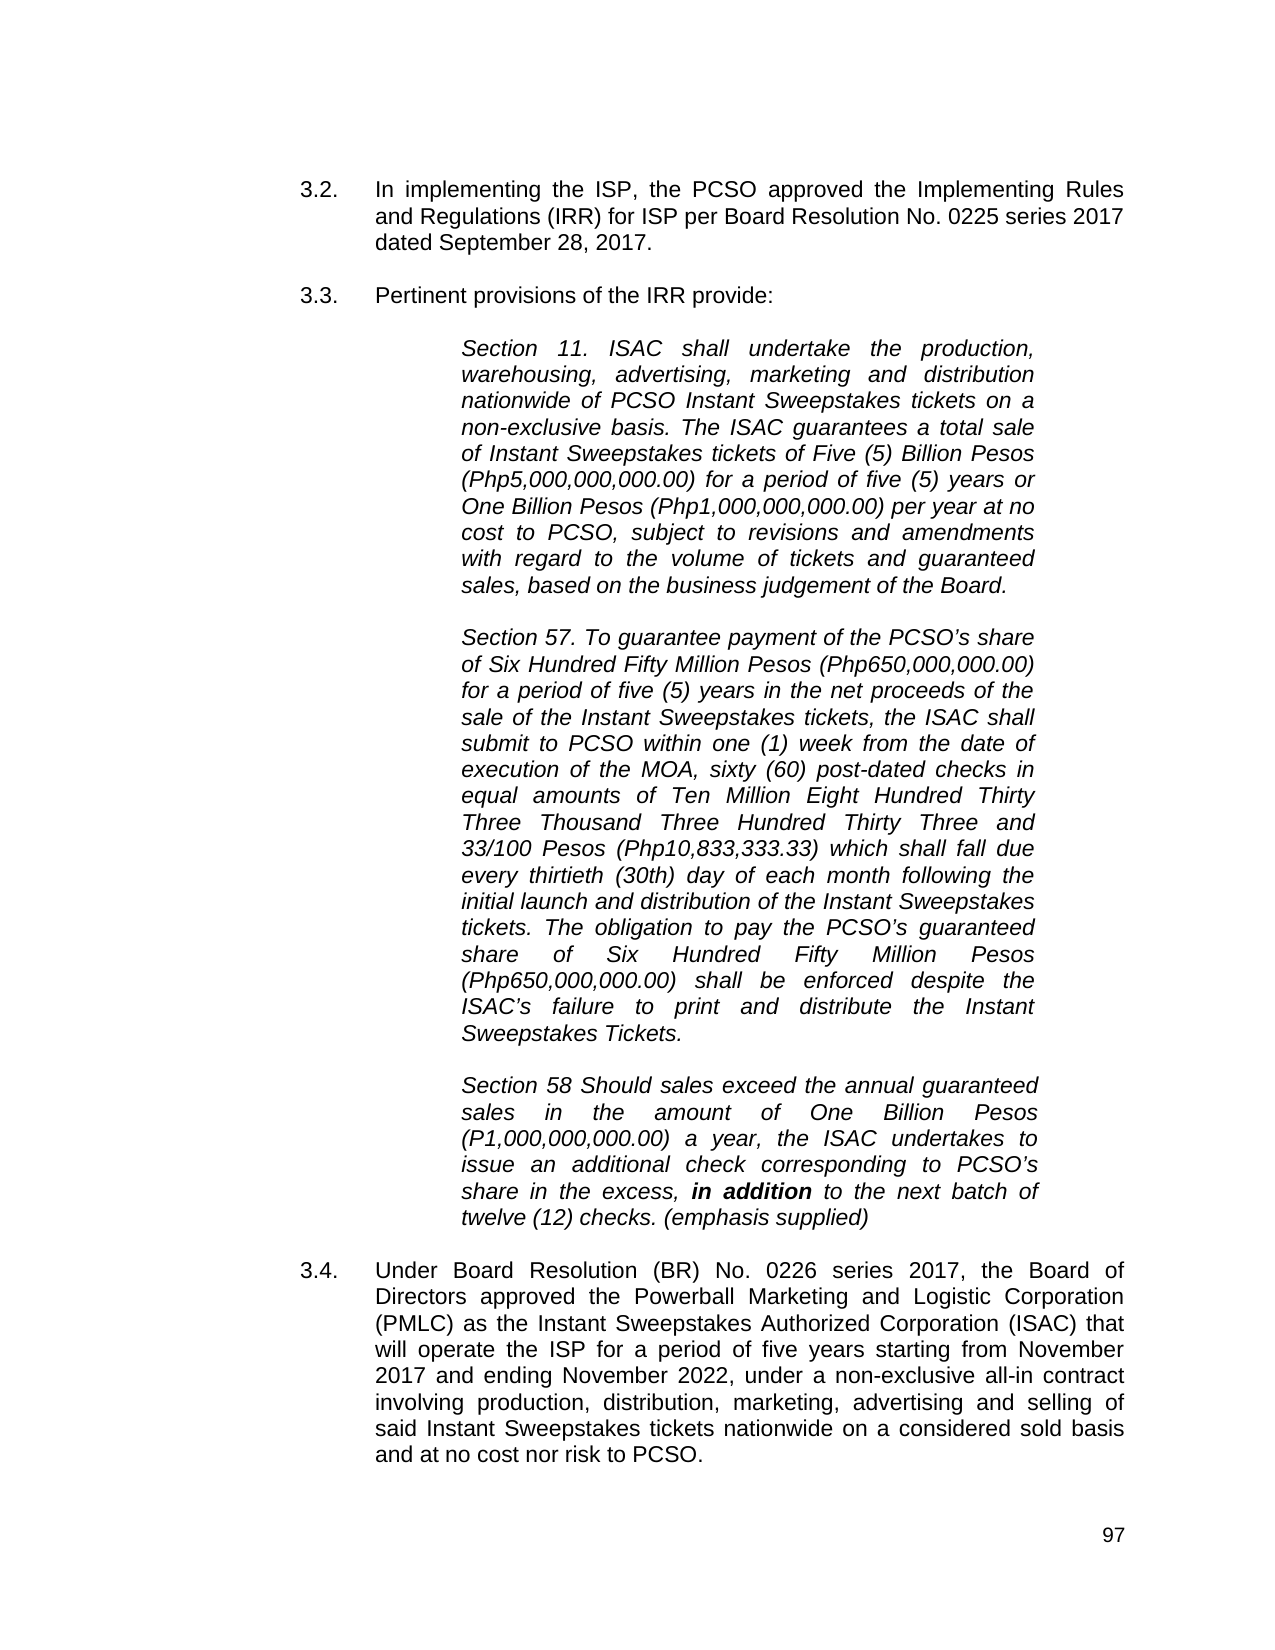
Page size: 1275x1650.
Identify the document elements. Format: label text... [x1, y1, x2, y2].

list Section 57. To guarantee payment of the PCSO’s share of Six Hundred Fifty Million Pesos (Php650,000,000.00) for a period of five (5) years in the net proceeds of the sale of the Instant Sweepstakes tickets, the ISAC shall submit to PCSO within one (1) week from the date of execution of the MOA, sixty (60) post-dated checks in equal amounts of Ten Million Eight Hundred Thirty Three Thousand Three Hundred Thirty Three and 33/100 Pesos (Php10,833,333.33) which shall fall due every thirtieth (30th) day of each month following the initial launch and distribution of the Instant Sweepstakes tickets. The obligation to pay the PCSO’s guaranteed share of Six Hundred Fifty Million Pesos (Php650,000,000.00) shall be enforced despite the ISAC’s failure to print and distribute the Instant Sweepstakes Tickets. [461, 624, 1037, 1046]
list Pertinent provisions of the IRR provide: [300, 282, 1125, 308]
list Section 11. ISAC shall undertake the production, warehousing, advertising, marketing and distribution nationwide of PCSO Instant Sweepstakes tickets on a non-exclusive basis. The ISAC guarantees a total sale of Instant Sweepstakes tickets of Five (5) Billion Pesos (Php5,000,000,000.00) for a period of five (5) years or One Billion Pesos (Php1,000,000,000.00) per year at no cost to PCSO, subject to revisions and amendments with regard to the volume of tickets and guaranteed sales, based on the business judgement of the Board. [461, 334, 1037, 598]
list Under Board Resolution (BR) No. 0226 series 2017, the Board of Directors approved the Powerball Marketing and Logistic Corporation (PMLC) as the Instant Sweepstakes Authorized Corporation (ISAC) that will operate the ISP for a period of five years starting from November 2017 and ending November 2022, under a non-exclusive all-in contract involving production, distribution, marketing, advertising and selling of said Instant Sweepstakes tickets nationwide on a considered sold basis and at no cost nor risk to PCSO. [300, 1257, 1125, 1468]
text Section 58 Should sales exceed the annual guaranteed sales in the amount of One Billion Pesos (P1,000,000,000.00) a year, the ISAC undertakes to issue an additional check corresponding to PCSO’s share in the excess, in addition to the next batch of twelve (12) checks. (emphasis supplied) [461, 1072, 1041, 1231]
list In implementing the ISP, the PCSO approved the Implementing Rules and Regulations (IRR) for ISP per Board Resolution No. 0225 series 2017 dated September 28, 2017. [300, 176, 1125, 255]
